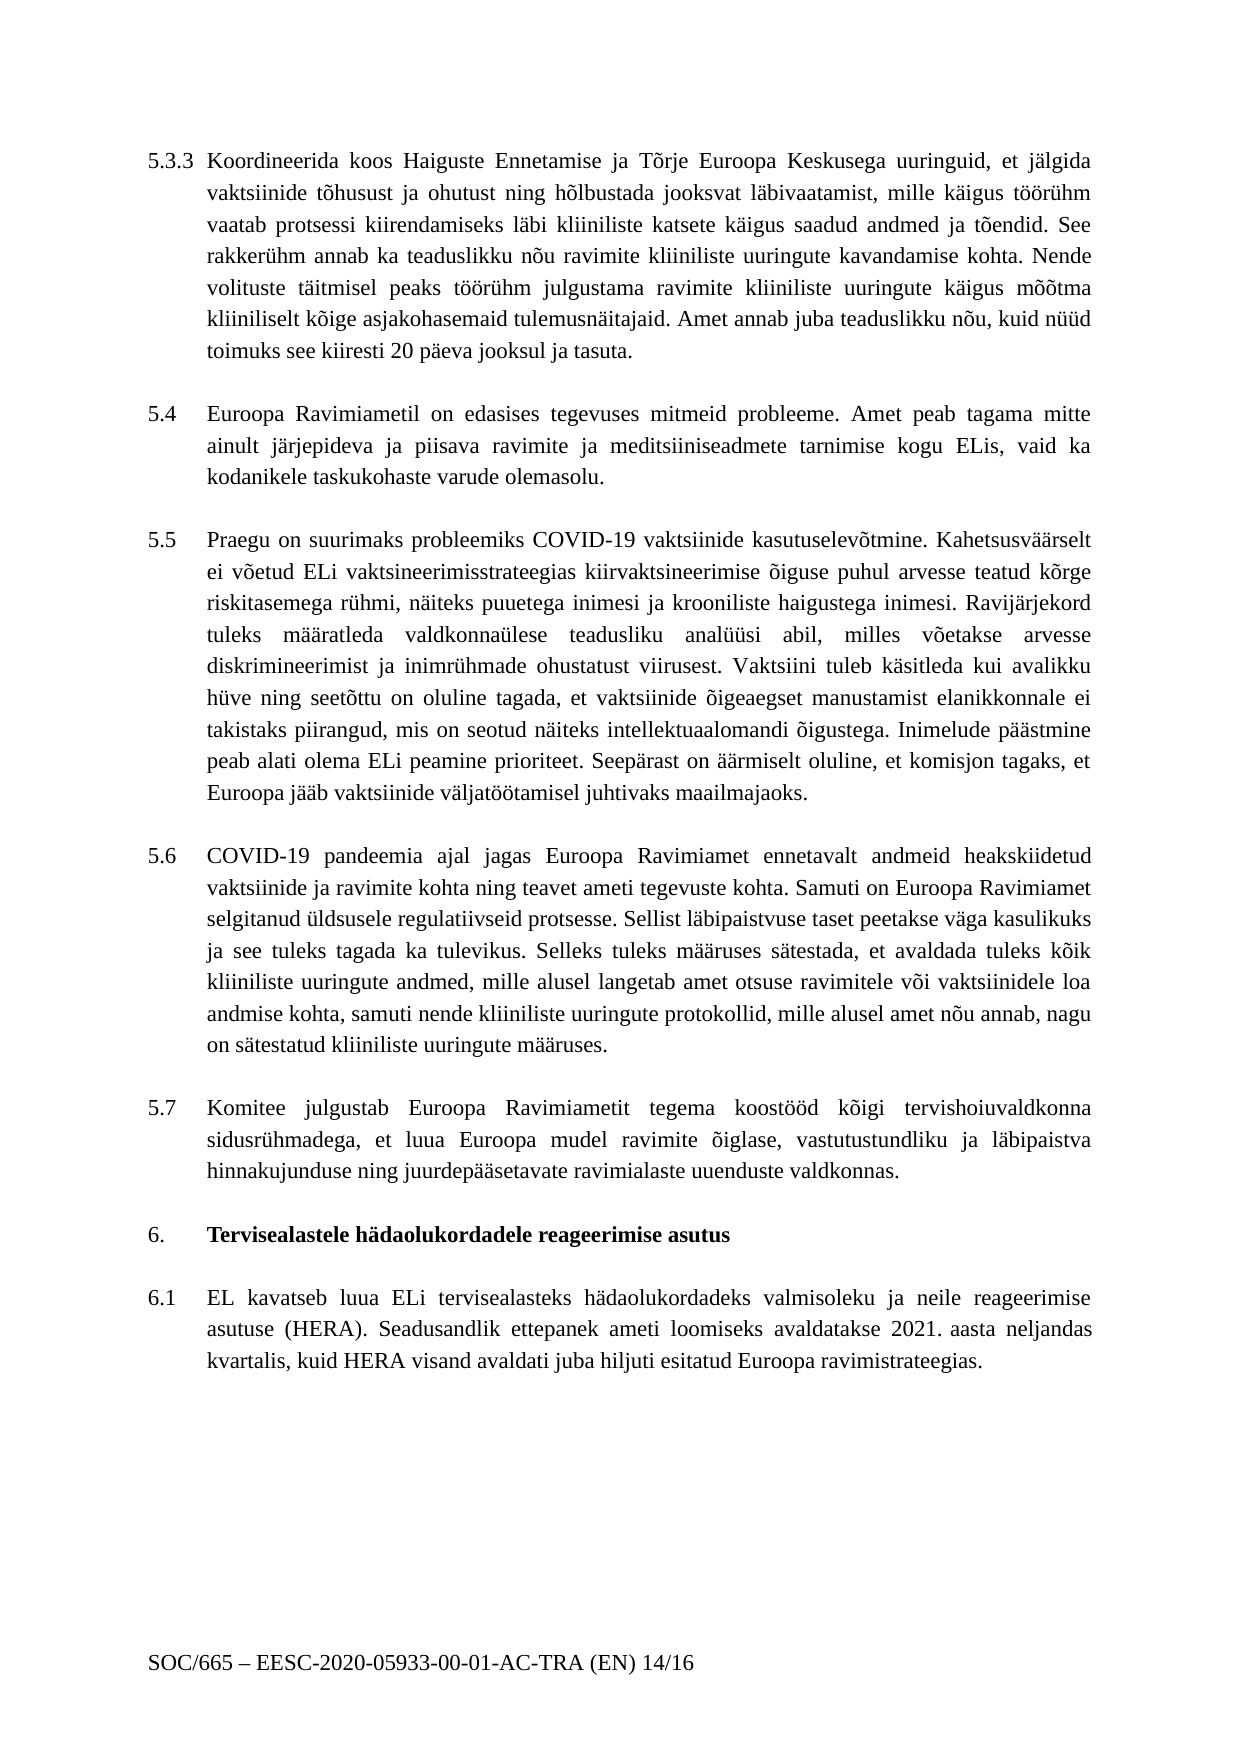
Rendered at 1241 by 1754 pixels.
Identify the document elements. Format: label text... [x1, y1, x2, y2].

subtitle Koordineerida koos Haiguste Ennetamise ja Tõrje Euroopa Keskusega uuringuid, et jälgida vaktsiinide tõhusust ja ohutust ning hõlbustada jooksvat läbivaatamist, mille käigus töörühm vaatab protsessi kiirendamiseks läbi kliiniliste katsete käigus saadud andmed ja tõendid. See rakkerühm annab ka teaduslikku nõu ravimite kliiniliste uuringute kavandamise kohta. Nende volituste täitmisel peaks töörühm julgustama ravimite kliiniliste uuringute käigus mõõtma kliiniliselt kõige asjakohasemaid tulemusnäitajaid. Amet annab juba teaduslikku nõu, kuid nüüd toimuks see kiiresti 20 päeva jooksul ja tasuta. [148, 148, 1093, 363]
subtitle Euroopa Ravimiametil on edasises tegevuses mitmeid probleeme. Amet peab tagama mitte ainult järjepideva ja piisava ravimite ja meditsiiniseadmete tarnimise kogu ELis, vaid ka kodanikele taskukohaste varude olemasolu. [148, 400, 1093, 489]
subtitle Tervisealastele hädaolukordadele reageerimise asutus [148, 1221, 1093, 1247]
subtitle Komitee julgustab Euroopa Ravimiametit tegema koostööd kõigi tervishoiuvaldkonna sidusrühmadega, et luua Euroopa mudel ravimite õiglase, vastutustundliku ja läbipaistva hinnakujunduse ning juurdepääsetavate ravimialaste uuenduste valdkonnas. [148, 1094, 1093, 1184]
subtitle EL kavatseb luua ELi tervisealasteks hädaolukordadeks valmisoleku ja neile reageerimise asutuse (HERA). Seadusandlik ettepanek ameti loomiseks avaldatakse 2021. aasta neljandas kvartalis, kuid HERA visand avaldati juba hiljuti esitatud Euroopa ravimistrateegias. [148, 1284, 1093, 1373]
subtitle COVID-19 pandeemia ajal jagas Euroopa Ravimiamet ennetavalt andmeid heakskiidetud vaktsiinide ja ravimite kohta ning teavet ameti tegevuste kohta. Samuti on Euroopa Ravimiamet selgitanud üldsusele regulatiivseid protsesse. Sellist läbipaistvuse taset peetakse väga kasulikuks ja see tuleks tagada ka tulevikus. Selleks tuleks määruses sätestada, et avaldada tuleks kõik kliiniliste uuringute andmed, mille alusel langetab amet otsuse ravimitele või vaktsiinidele loa andmise kohta, samuti nende kliiniliste uuringute protokollid, mille alusel amet nõu annab, nagu on sätestatud kliiniliste uuringute määruses. [148, 842, 1093, 1058]
subtitle Praegu on suurimaks probleemiks COVID-19 vaktsiinide kasutuselevõtmine. Kahetsusväärselt ei võetud ELi vaktsineerimisstrateegias kiirvaktsineerimise õiguse puhul arvesse teatud kõrge riskitasemega rühmi, näiteks puuetega inimesi ja krooniliste haigustega inimesi. Ravijärjekord tuleks määratleda valdkonnaülese teadusliku analüüsi abil, milles võetakse arvesse diskrimineerimist ja inimrühmade ohustatust viirusest. Vaktsiini tuleb käsitleda kui avalikku hüve ning seetõttu on oluline tagada, et vaktsiinide õigeaegset manustamist elanikkonnale ei takistaks piirangud, mis on seotud näiteks intellektuaalomandi õigustega. Inimelude päästmine peab alati olema ELi peamine prioriteet. Seepärast on äärmiselt oluline, et komisjon tagaks, et Euroopa jääb vaktsiinide väljatöötamisel juhtivaks maailmajaoks. [148, 526, 1093, 805]
